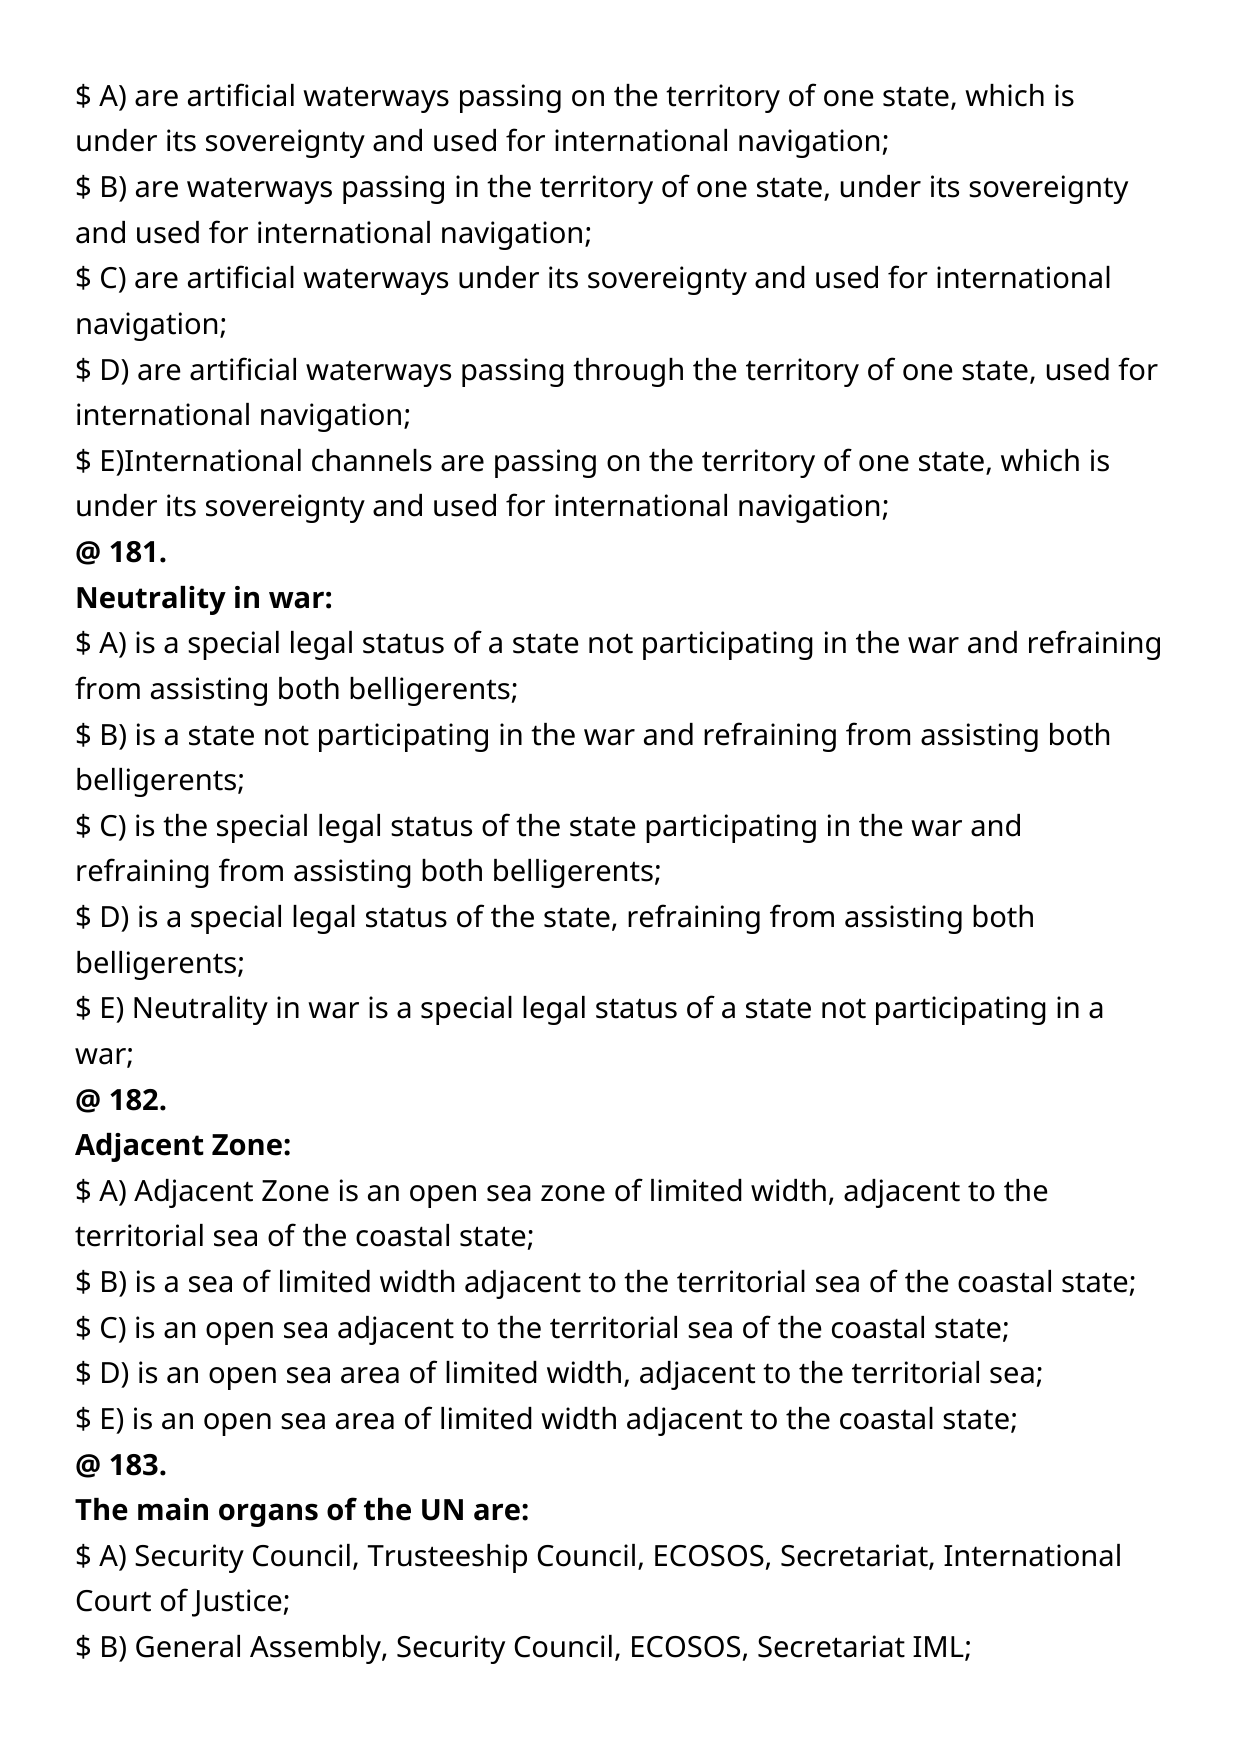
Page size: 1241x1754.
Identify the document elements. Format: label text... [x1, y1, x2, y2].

text $ D) are artificial waterways passing through the territory of one state, used for international navigation; [75, 349, 1165, 434]
text $ C) are artificial waterways under its sovereignty and used for international navigation; [75, 257, 1165, 343]
text Adjacent Zone: [75, 1124, 1165, 1164]
text $ D) is an open sea area of ​​limited width, adjacent to the territorial sea; [75, 1352, 1165, 1392]
text $ B) is a state not participating in the war and refraining from assisting both belligerents; [75, 714, 1165, 799]
text $ E) is an open sea area of ​​limited width adjacent to the coastal state; [75, 1398, 1165, 1438]
text $ A) are artificial waterways passing on the territory of one state, which is under its sovereignty and used for international navigation; [75, 75, 1165, 160]
text $ E)International channels are passing on the territory of one state, which is under its sovereignty and used for international navigation; [75, 440, 1165, 525]
text $ B) are waterways passing in the territory of one state, under its sovereignty and used for international navigation; [75, 166, 1165, 252]
text $ C) is the special legal status of the state participating in the war and refraining from assisting both belligerents; [75, 805, 1165, 890]
text The main organs of the UN are: [75, 1489, 1165, 1529]
text $ B) is a sea of ​​limited width adjacent to the territorial sea of ​​the coastal state; [75, 1261, 1165, 1301]
text $ A) Security Council, Trusteeship Council, ECOSOS, Secretariat, International Court of Justice; [75, 1535, 1165, 1620]
text Neutrality in war: [75, 577, 1165, 617]
text @ 182. [75, 1079, 1165, 1118]
text @ 183. [75, 1444, 1165, 1483]
text $ B) General Assembly, Security Council, ECOSOS, Secretariat IML; [75, 1626, 1165, 1666]
text $ A) is a special legal status of a state not participating in the war and refraining from assisting both belligerents; [75, 622, 1165, 708]
text @ 181. [75, 531, 1165, 571]
text $ D) is a special legal status of the state, refraining from assisting both belligerents; [75, 896, 1165, 982]
text $ C) is an open sea adjacent to the territorial sea of ​​the coastal state; [75, 1307, 1165, 1347]
text $ E) Neutrality in war is a special legal status of a state not participating in a war; [75, 987, 1165, 1073]
text $ A) Adjacent Zone is an open sea zone of limited width, adjacent to the territorial sea of ​​the coastal state; [75, 1170, 1165, 1255]
